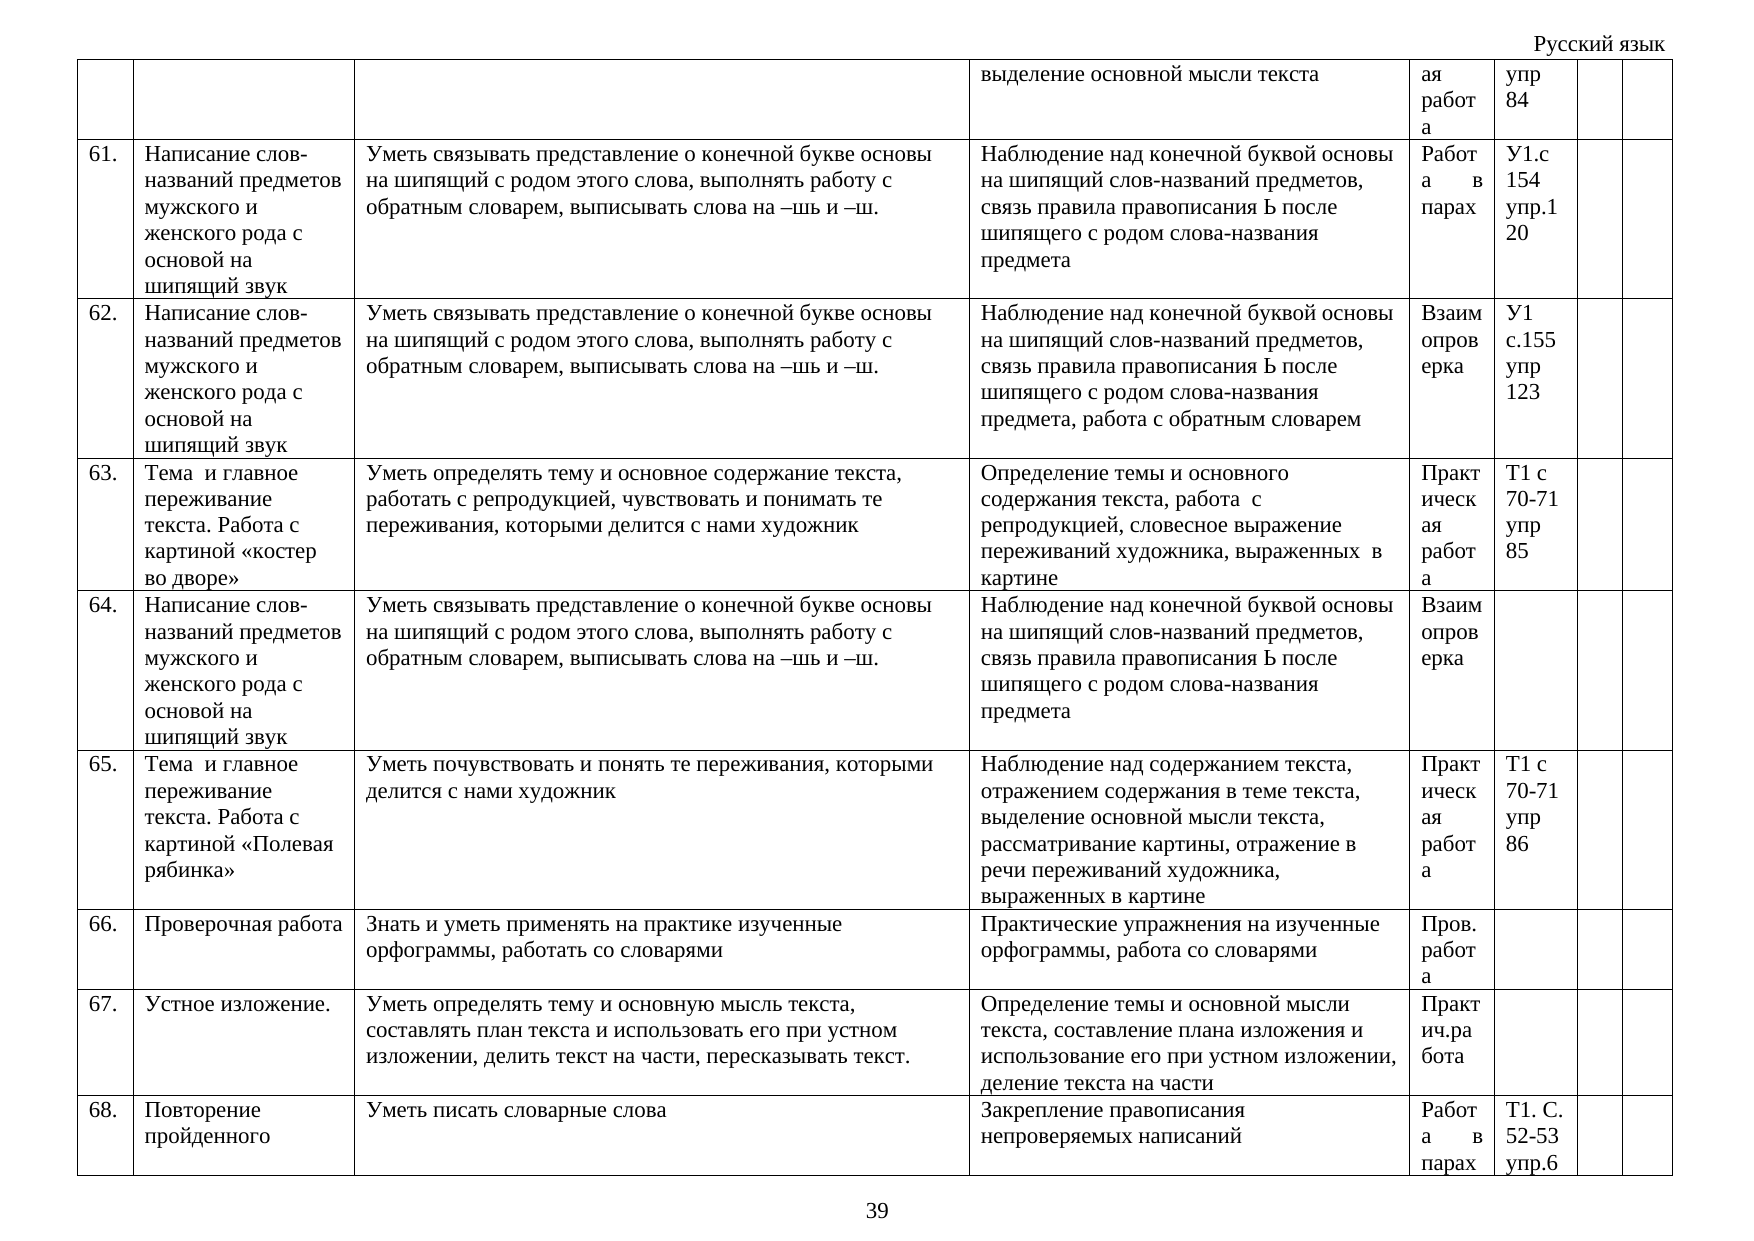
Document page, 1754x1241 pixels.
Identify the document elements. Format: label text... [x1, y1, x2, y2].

table_cell [1495, 990, 1577, 1095]
table_cell Определение темы и основного содержания текста, работа с репродукцией, словесное выражение переживаний художника, выраженных в картине [970, 459, 1409, 590]
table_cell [970, 1096, 1409, 1175]
table_cell Определение темы и основной мысли текста, составление плана изложения и использование его при устном изложении, деление текста на части [970, 990, 1409, 1095]
table_cell Уметь связывать представление о конечной букве основы на шипящий с родом этого слова, выполнять работу с обратным словарем, выписывать слова на –шь и –ш. [355, 140, 969, 298]
table_cell [1578, 910, 1622, 989]
table_cell Наблюдение над конечной буквой основы на шипящий слов-названий предметов, связь правила правописания Ь после шипящего с родом слова-названия предмета [970, 140, 1409, 298]
table_cell Взаимопроверка [1410, 591, 1494, 749]
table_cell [355, 1096, 969, 1175]
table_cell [134, 1096, 354, 1175]
table_cell Наблюдение над конечной буквой основы на шипящий слов-названий предметов, связь правила правописания Ь после шипящего с родом слова-названия предмета [970, 591, 1409, 749]
table_cell [1623, 990, 1672, 1095]
table_cell [1578, 591, 1622, 749]
table_cell [1578, 990, 1622, 1095]
table_cell Практическая работа [1410, 60, 1494, 139]
table_cell Тема и главное переживание текста. Работа с картиной «Полевая рябинка» [134, 751, 354, 909]
table_cell [1623, 751, 1672, 909]
table_cell Т1. С. 52-53 упр.66 [1495, 1096, 1577, 1175]
table_cell Т1 с 70-71 упр 85 [1495, 459, 1577, 590]
table_cell Практическая работа [1410, 459, 1494, 590]
table_cell [1623, 299, 1672, 457]
table_cell Пров.работа [1410, 910, 1494, 989]
table_cell Наблюдение над конечной буквой основы на шипящий слов-названий предметов, связь правила правописания Ь после шипящего с родом слова-названия предмета, работа с обратным словарем [970, 299, 1409, 457]
table_cell [78, 1096, 133, 1175]
table_cell [1578, 1096, 1622, 1175]
table_cell Взаимопроверка [1410, 299, 1494, 457]
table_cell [134, 60, 354, 139]
table_cell Проверочная работа [134, 910, 354, 989]
table_cell У1.с 154 упр.120 [1495, 140, 1577, 298]
table_cell Практическая работа [1410, 751, 1494, 909]
table_cell Уметь определять тему и основное содержание текста, работать с репродукцией, чувствовать и понимать те переживания, которыми делится с нами художник [355, 459, 969, 590]
table_cell [1623, 591, 1672, 749]
table_cell [1495, 591, 1577, 749]
table_cell Практич.работа [1410, 990, 1494, 1095]
table_cell [1623, 459, 1672, 590]
table_cell Уметь почувствовать и понять те переживания, которыми делится с нами художник [355, 751, 969, 909]
table_cell [1578, 299, 1622, 457]
table_cell [78, 910, 133, 989]
table_cell [1623, 60, 1672, 139]
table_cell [355, 60, 969, 139]
table_cell Написание слов-названий предметов мужского и женского рода с основой на шипящий звук [134, 140, 354, 298]
table_cell [78, 990, 133, 1095]
table_cell [1578, 459, 1622, 590]
table_cell Написание слов-названий предметов мужского и женского рода с основой на шипящий звук [134, 591, 354, 749]
table_cell Работа в парах [1410, 140, 1494, 298]
table_cell Т1.с 68-70 упр 84 [1495, 60, 1577, 139]
table_cell Наблюдение над содержанием текста, отражением содержания в теме текста, выделение основной мысли текста, рассматривание картины, отражение в речи переживаний художника, выраженных в картине [970, 751, 1409, 909]
table_cell Т1 с 70-71 упр 86 [1495, 751, 1577, 909]
table_cell [78, 751, 133, 909]
table_cell Работа в парах [1410, 1096, 1494, 1175]
table_cell Устное изложение. [134, 990, 354, 1095]
table_cell [1623, 140, 1672, 298]
table_cell Знать и уметь применять на практике изученные орфограммы, работать со словарями [355, 910, 969, 989]
table_cell [78, 459, 133, 590]
table_cell Практические упражнения на изученные орфограммы, работа со словарями [970, 910, 1409, 989]
table_cell Уметь связывать представление о конечной букве основы на шипящий с родом этого слова, выполнять работу с обратным словарем, выписывать слова на –шь и –ш. [355, 591, 969, 749]
table_cell Тема и главное переживание текста. Работа с картиной «костер во дворе» [134, 459, 354, 590]
table_cell [78, 299, 133, 457]
table_cell [78, 60, 133, 139]
table_cell [1578, 140, 1622, 298]
table_cell [1623, 1096, 1672, 1175]
table_cell Написание слов-названий предметов мужского и женского рода с основой на шипящий звук [134, 299, 354, 457]
table_cell [1495, 910, 1577, 989]
table_cell [78, 591, 133, 749]
table_cell [1578, 751, 1622, 909]
table_cell Уметь связывать представление о конечной букве основы на шипящий с родом этого слова, выполнять работу с обратным словарем, выписывать слова на –шь и –ш. [355, 299, 969, 457]
table_cell [1578, 60, 1622, 139]
table_cell У1 с.155 упр 123 [1495, 299, 1577, 457]
table_cell [1623, 910, 1672, 989]
table_cell [78, 140, 133, 298]
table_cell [970, 60, 1409, 139]
table_cell Уметь определять тему и основную мысль текста, составлять план текста и использовать его при устном изложении, делить текст на части, пересказывать текст. [355, 990, 969, 1095]
